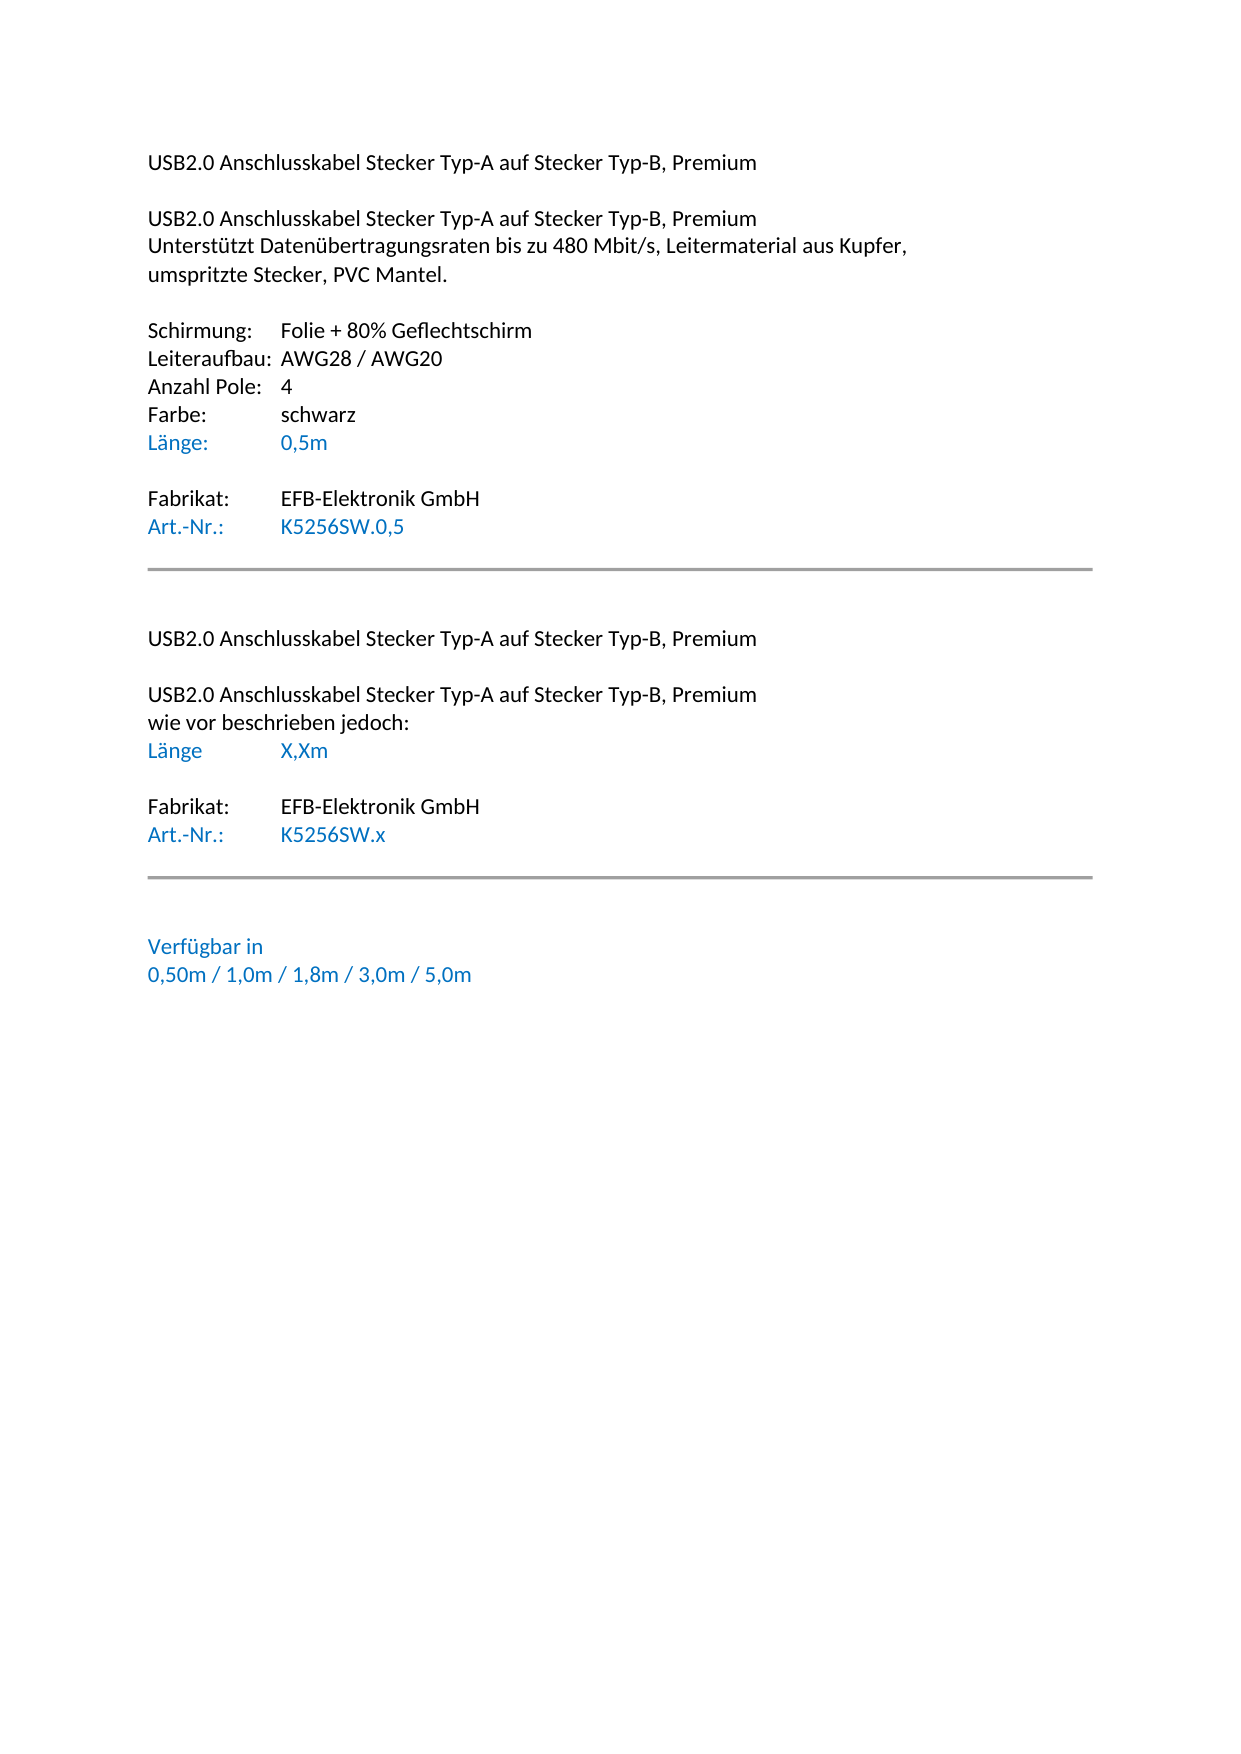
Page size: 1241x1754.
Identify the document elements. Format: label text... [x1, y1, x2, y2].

text USB2.0 Anschlusskabel Stecker Typ-A auf Stecker Typ-B, Premium [148, 680, 1093, 708]
text wie vor beschrieben jedoch: [148, 708, 1093, 736]
text Länge X,Xm [148, 736, 1093, 764]
text Fabrikat: EFB-Elektronik GmbH [148, 792, 1093, 820]
text Länge: 0,5m [148, 428, 1093, 456]
text Art.-Nr.: K5256SW.0,5 [148, 512, 1093, 540]
text USB2.0 Anschlusskabel Stecker Typ-A auf Stecker Typ-B, Premium [148, 624, 1093, 652]
text USB2.0 Anschlusskabel Stecker Typ-A auf Stecker Typ-B, Premium [148, 204, 1093, 232]
text Farbe: schwarz [148, 400, 1093, 428]
text Unterstützt Datenübertragungsraten bis zu 480 Mbit/s, Leitermaterial aus Kupfer, umspritzte Stecker, PVC Mantel. [148, 232, 1093, 288]
text Schirmung: Folie + 80% Geflechtschirm [148, 316, 1093, 344]
text Art.-Nr.: K5256SW.x [148, 820, 1093, 848]
text 0,50m / 1,0m / 1,8m / 3,0m / 5,0m [148, 960, 1093, 988]
text Leiteraufbau: AWG28 / AWG20 [148, 344, 1093, 372]
text USB2.0 Anschlusskabel Stecker Typ-A auf Stecker Typ-B, Premium [148, 148, 1093, 176]
text Anzahl Pole: 4 [148, 372, 1093, 400]
text Fabrikat: EFB-Elektronik GmbH [148, 484, 1093, 512]
text Verfügbar in [148, 932, 1093, 960]
